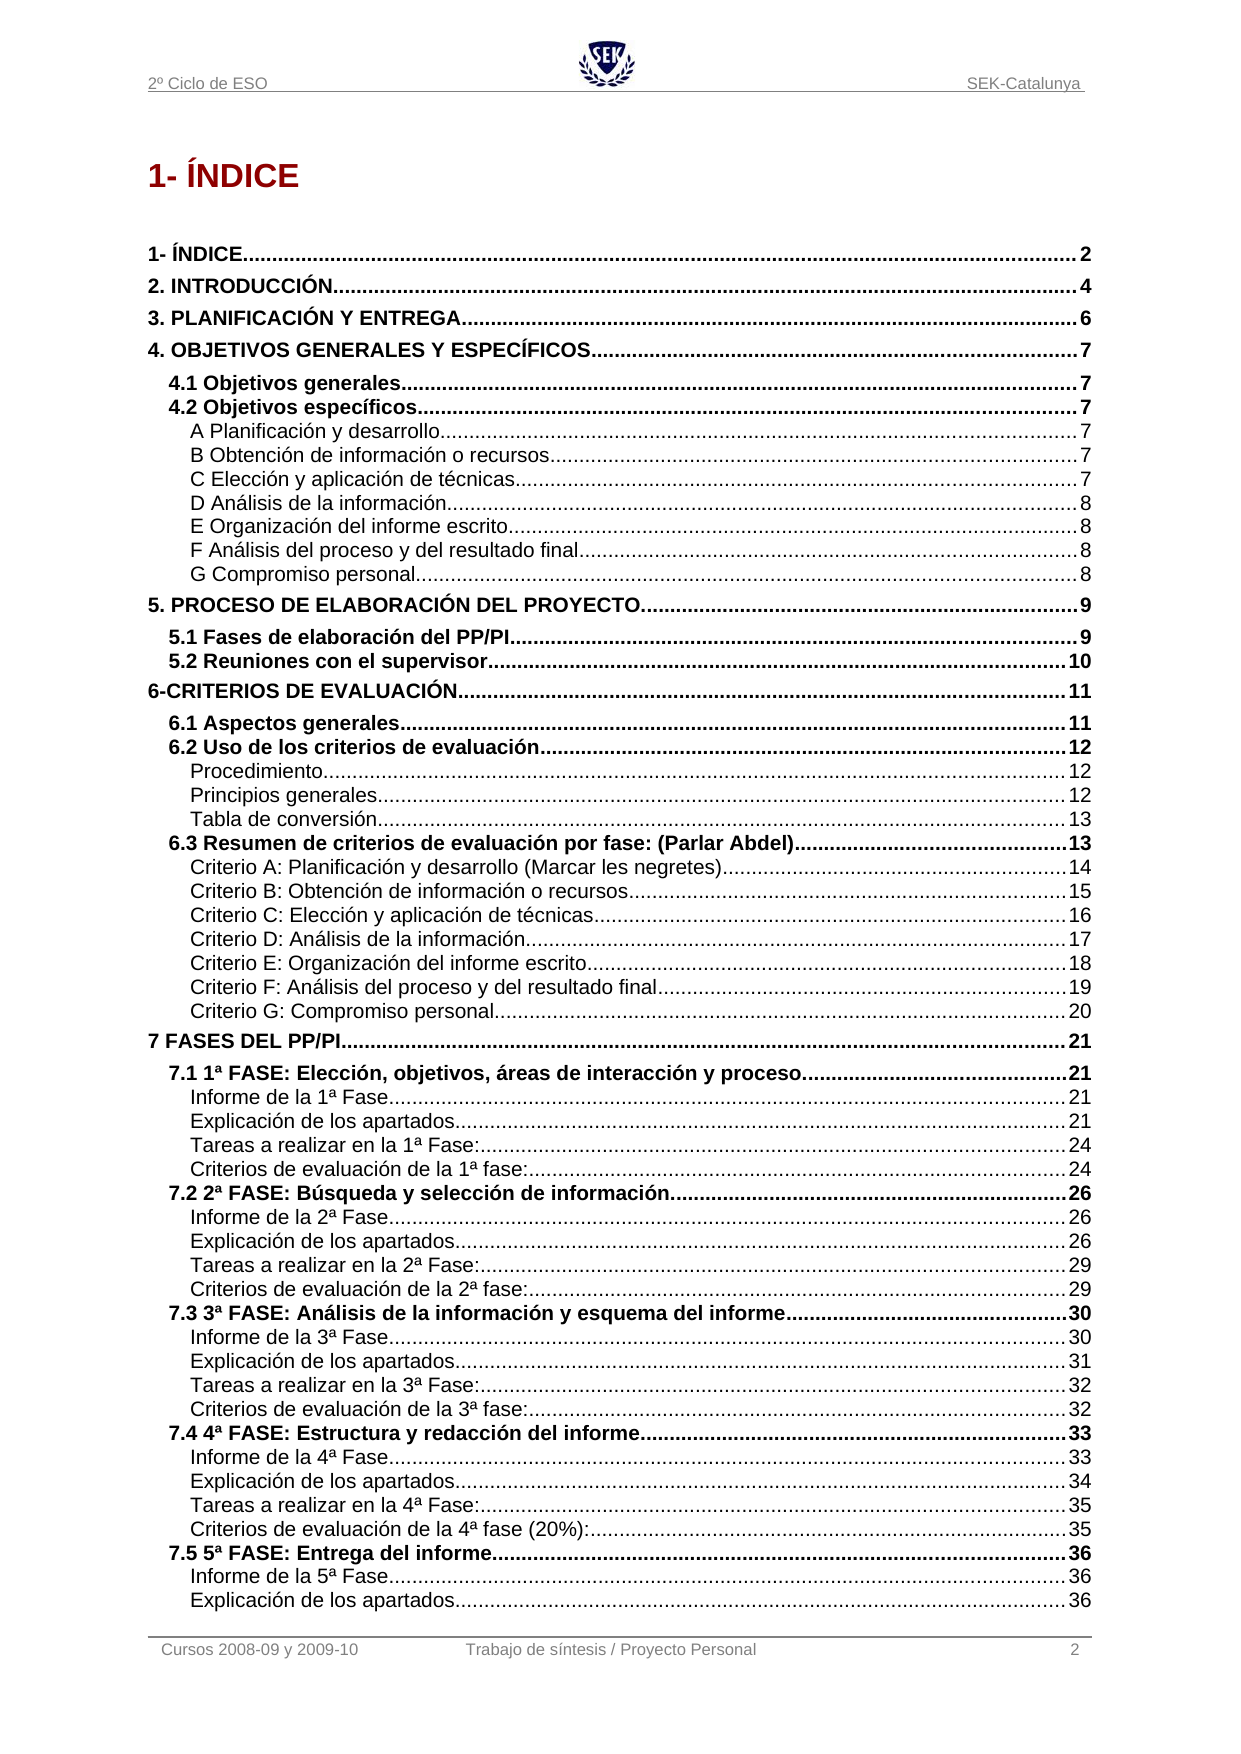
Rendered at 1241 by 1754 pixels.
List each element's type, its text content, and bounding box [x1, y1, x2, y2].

text Criterio D: Análisis de la información 17 [190, 927, 1092, 951]
text Procedimiento 12 [190, 759, 1092, 783]
text Informe de la 1ª Fase 21 [190, 1085, 1092, 1109]
text C Elección y aplicación de técnicas 7 [190, 466, 1092, 490]
text 7.1 1ª FASE: Elección, objetivos, áreas de interacción y proceso. 21 [168, 1061, 1092, 1085]
text F Análisis del proceso y del resultado final 8 [190, 538, 1092, 562]
text 7.4 4ª FASE: Estructura y redacción del informe 33 [168, 1421, 1092, 1444]
text G Compromiso personal 8 [190, 562, 1092, 586]
text 7 FASES DEL PP/PI 21 [148, 1029, 1092, 1053]
text Criterio A: Planificación y desarrollo (Marcar les negretes) 14 [190, 855, 1092, 879]
text 1- ÍNDICE 2 [148, 241, 1092, 265]
subtitle 1- ÍNDICE [148, 156, 1092, 194]
text 3. PLANIFICACIÓN Y ENTREGA 6 [148, 306, 1092, 330]
text Criterio C: Elección y aplicación de técnicas 16 [190, 903, 1092, 927]
text Criterio G: Compromiso personal 20 [190, 999, 1092, 1023]
text Explicación de los apartados 26 [190, 1229, 1092, 1253]
text 5.1 Fases de elaboración del PP/PI 9 [168, 625, 1092, 649]
text Tareas a realizar en la 2ª Fase: 29 [190, 1253, 1092, 1277]
text Explicación de los apartados 21 [190, 1109, 1092, 1133]
text 6.1 Aspectos generales 11 [168, 711, 1092, 735]
text Criterios de evaluación de la 1ª fase: 24 [190, 1157, 1092, 1181]
text Tareas a realizar en la 4ª Fase: 35 [190, 1492, 1092, 1516]
text Criterios de evaluación de la 4ª fase (20%): 35 [190, 1516, 1092, 1540]
picture [578, 40, 636, 90]
text 6-CRITERIOS DE EVALUACIÓN 11 [148, 679, 1092, 703]
text Criterio B: Obtención de información o recursos 15 [190, 879, 1092, 903]
text A Planificación y desarrollo 7 [190, 418, 1092, 442]
text Informe de la 4ª Fase 33 [190, 1444, 1092, 1468]
text 5.2 Reuniones con el supervisor 10 [168, 649, 1092, 673]
text Explicación de los apartados 31 [190, 1349, 1092, 1373]
text D Análisis de la información 8 [190, 490, 1092, 514]
text Tareas a realizar en la 3ª Fase: 32 [190, 1373, 1092, 1397]
text E Organización del informe escrito 8 [190, 514, 1092, 538]
text 4.2 Objetivos específicos 7 [168, 394, 1092, 418]
text Explicación de los apartados 34 [190, 1468, 1092, 1492]
text 2. INTRODUCCIÓN 4 [148, 274, 1092, 298]
text Tabla de conversión 13 [190, 807, 1092, 831]
text Criterio F: Análisis del proceso y del resultado final 19 [190, 975, 1092, 999]
text 7.3 3ª FASE: Análisis de la información y esquema del informe 30 [168, 1301, 1092, 1325]
text 4. OBJETIVOS GENERALES Y ESPECÍFICOS 7 [148, 338, 1092, 362]
text Criterio E: Organización del informe escrito 18 [190, 951, 1092, 975]
text B Obtención de información o recursos 7 [190, 442, 1092, 466]
text Informe de la 3ª Fase 30 [190, 1325, 1092, 1349]
text Informe de la 5ª Fase 36 [190, 1564, 1092, 1588]
text Principios generales 12 [190, 783, 1092, 807]
text 7.5 5ª FASE: Entrega del informe. 36 [168, 1540, 1092, 1564]
text 6.3 Resumen de criterios de evaluación por fase: (Parlar Abdel) 13 [168, 831, 1092, 855]
text Explicación de los apartados 36 [190, 1588, 1092, 1612]
text 5. PROCESO DE ELABORACIÓN DEL PROYECTO. 9 [148, 592, 1092, 616]
text 4.1 Objetivos generales 7 [168, 371, 1092, 394]
text 6.2 Uso de los criterios de evaluación 12 [168, 735, 1092, 759]
text 7.2 2ª FASE: Búsqueda y selección de información. 26 [168, 1181, 1092, 1205]
text Criterios de evaluación de la 3ª fase: 32 [190, 1397, 1092, 1421]
text Tareas a realizar en la 1ª Fase: 24 [190, 1133, 1092, 1157]
text Criterios de evaluación de la 2ª fase: 29 [190, 1277, 1092, 1301]
text Informe de la 2ª Fase 26 [190, 1205, 1092, 1229]
